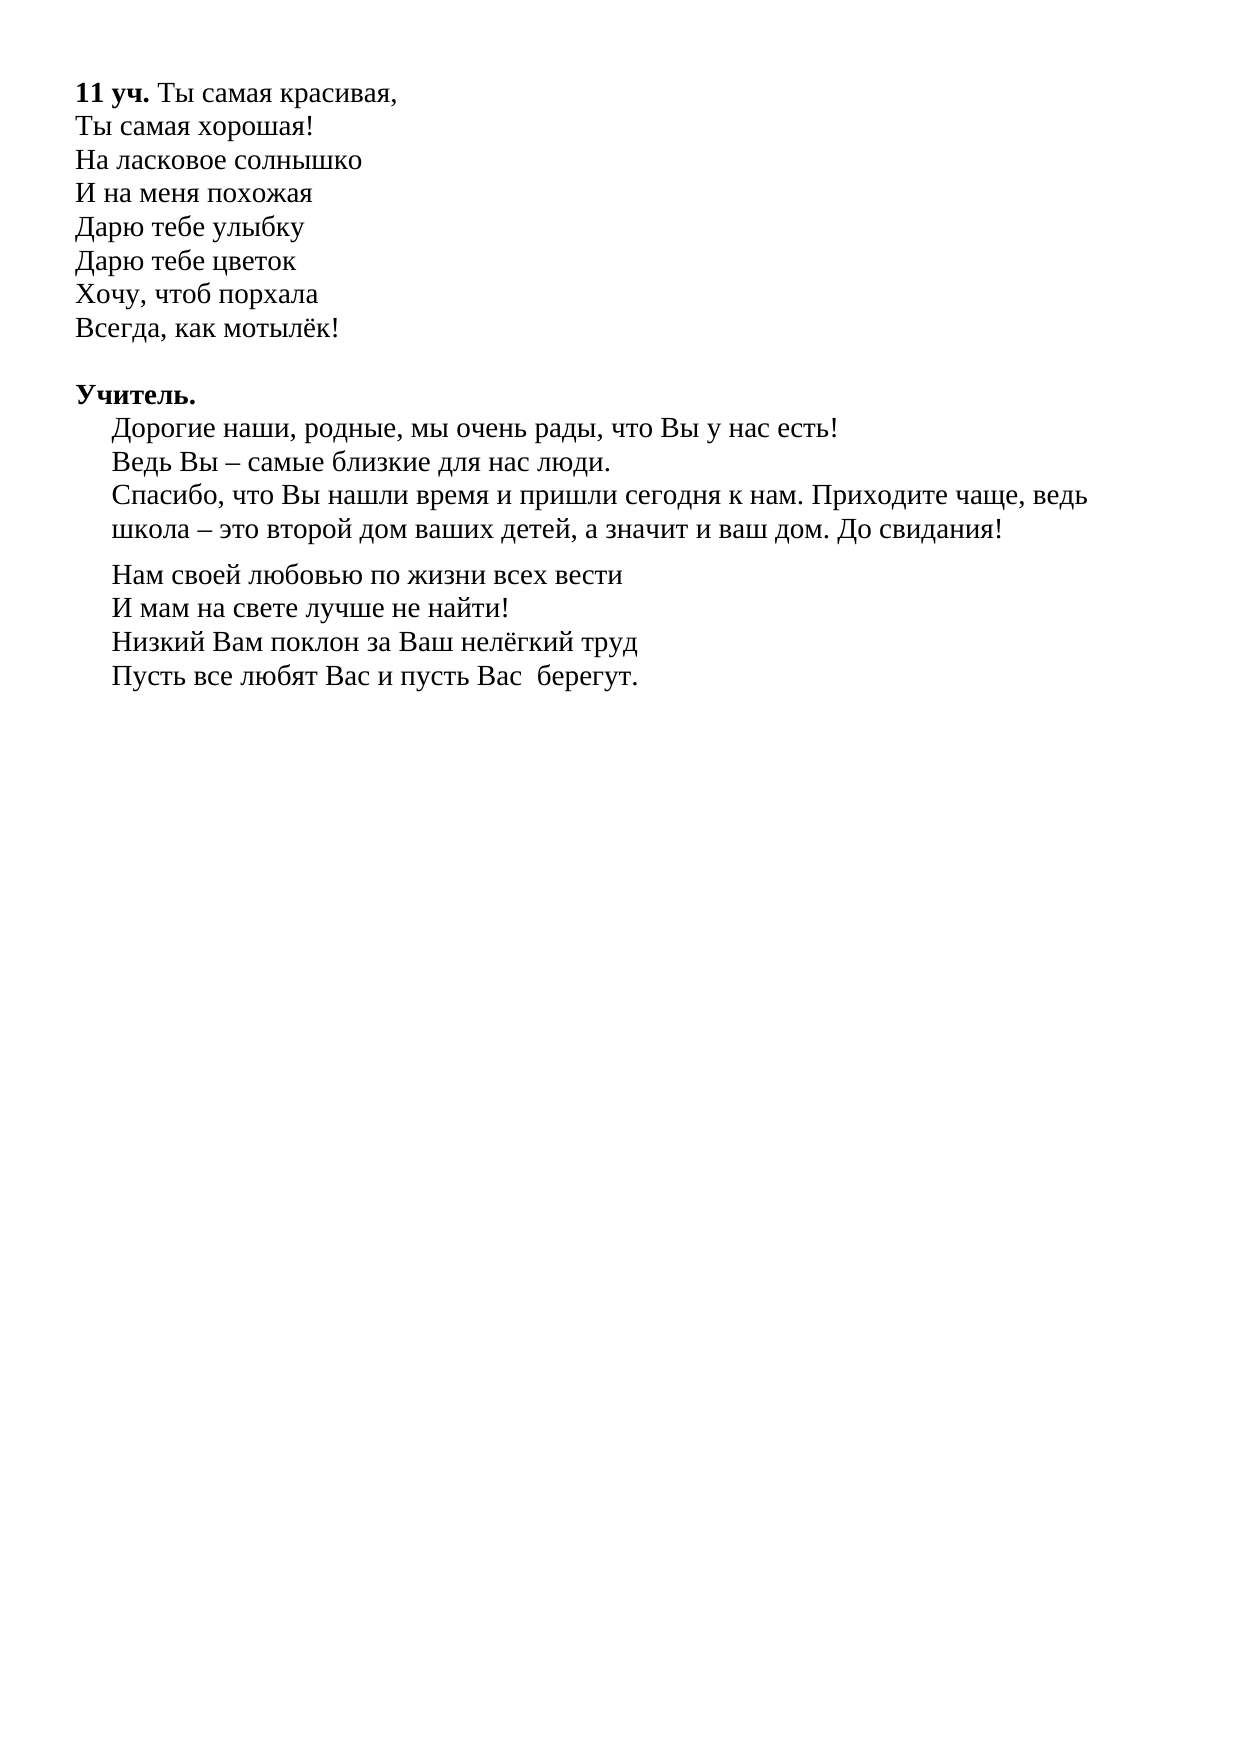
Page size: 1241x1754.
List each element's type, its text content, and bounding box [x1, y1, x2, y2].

text На ласковое солнышко [75, 142, 1165, 176]
text Ведь Вы – самые близкие для нас люди. [75, 444, 1165, 477]
text Дорогие наши, родные, мы очень рады, что Вы у нас есть! [75, 410, 1165, 444]
text Спасибо, что Вы нашли время и пришли сегодня к нам. Приходите чаще, ведь [75, 477, 1165, 511]
text И мам на свете лучше не найти! [75, 591, 1165, 624]
text Нам своей любовью по жизни всех вести [75, 557, 1165, 591]
text Ты самая хорошая! [75, 108, 1165, 142]
text школа – это второй дом ваших детей, а значит и ваш дом. До свидания! [75, 511, 1165, 544]
text Пусть все любят Вас и пусть Вас берегут. [75, 658, 1165, 691]
text Дарю тебе улыбку [75, 209, 1165, 243]
text 11 уч. Ты самая красивая, [75, 75, 1165, 108]
text Дарю тебе цветок [75, 243, 1165, 276]
text Всегда, как мотылёк! [75, 310, 1165, 343]
text Хочу, чтоб порхала [75, 276, 1165, 310]
text И на меня похожая [75, 176, 1165, 209]
text Низкий Вам поклон за Ваш нелёгкий труд [75, 624, 1165, 658]
text Учитель. [75, 377, 1165, 410]
